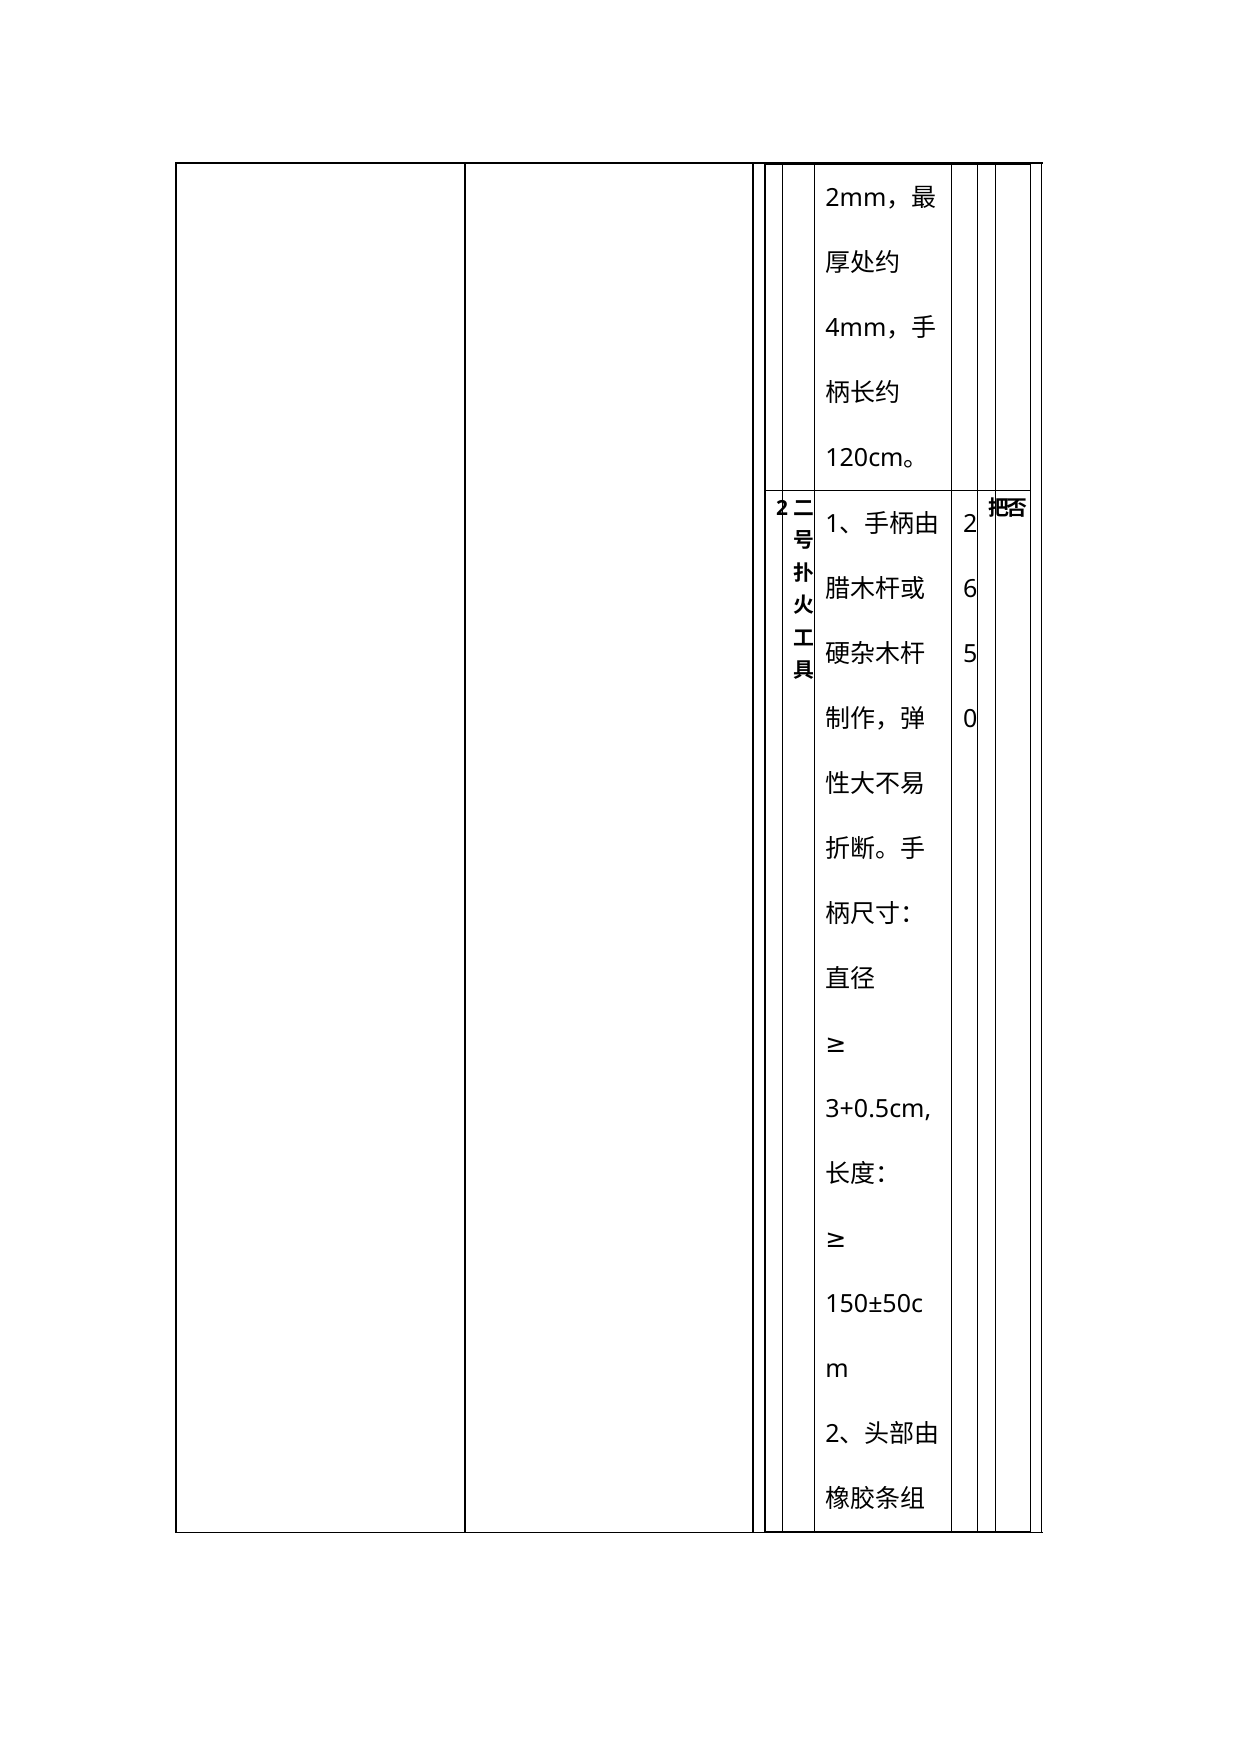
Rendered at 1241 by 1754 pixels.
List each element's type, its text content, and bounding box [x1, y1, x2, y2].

table_cell [1031, 164, 1041, 1532]
table_cell [996, 491, 1030, 1531]
table_cell [996, 165, 1030, 490]
table_cell 1 [177, 164, 464, 1532]
table_cell [978, 165, 995, 490]
table_cell [766, 165, 782, 490]
table_cell [952, 165, 977, 490]
table_cell [815, 491, 951, 1531]
table_cell [766, 491, 782, 1531]
table_cell [783, 491, 814, 1531]
table_cell [754, 164, 764, 1532]
table_cell [952, 491, 977, 1531]
table_cell [978, 491, 995, 1531]
table_cell [783, 165, 814, 490]
table_cell [466, 164, 752, 1532]
table_cell [815, 165, 951, 490]
